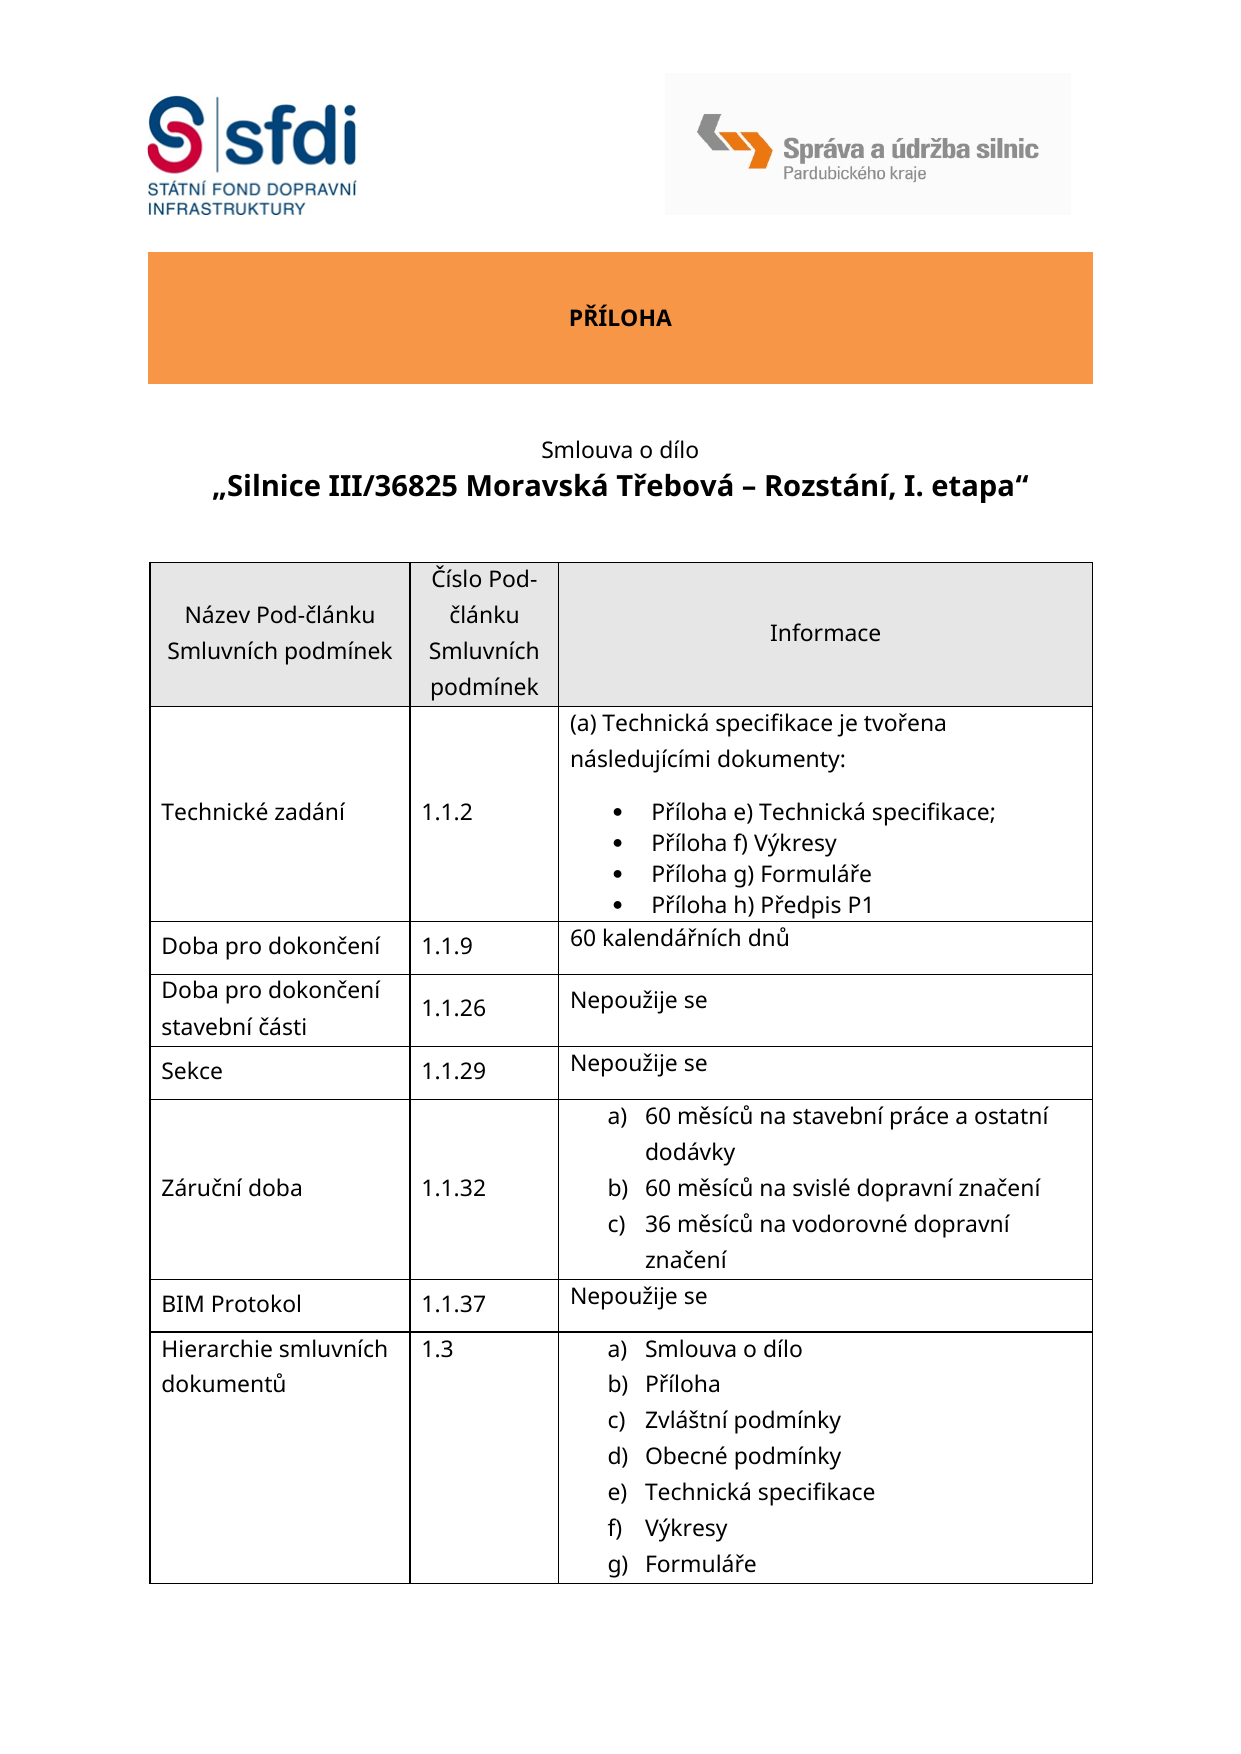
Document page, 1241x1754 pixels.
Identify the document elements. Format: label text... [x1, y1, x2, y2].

table_cell 60 kalendářních dnů [559, 922, 1092, 973]
table_cell Nepoužije se [559, 1047, 1092, 1099]
table_cell 1.1.37 [411, 1280, 558, 1331]
table_cell 1.1.29 [411, 1047, 558, 1099]
table_cell 1.1.9 [411, 922, 558, 973]
table_cell BIM Protokol [151, 1280, 409, 1331]
picture [147, 94, 357, 215]
picture [664, 73, 1071, 215]
table_cell 1.3 [411, 1333, 558, 1583]
table_cell Záruční doba [151, 1100, 409, 1279]
text „Silnice III/36825 Moravská Třebová – Rozstání, I. etapa“ [148, 466, 1093, 505]
table_header Informace [559, 563, 1092, 706]
table_cell Hierarchie smluvních dokumentů [151, 1333, 409, 1583]
table_cell Doba pro dokončení [151, 922, 409, 973]
text Smlouva o dílo [148, 434, 1093, 466]
table_cell Nepoužije se [559, 1280, 1092, 1331]
table_cell Smlouva o dílo Příloha Zvláštní podmínky Obecné podmínky Technická specifikace Výkresy Formuláře Předpis P1 [559, 1333, 1092, 1583]
table_cell Technické zadání [151, 707, 409, 921]
text Příloha [148, 302, 1093, 334]
table_cell 60 měsíců na stavební práce a ostatní dodávky 60 měsíců na svislé dopravní značení 36 měsíců na vodorovné dopravní značení [559, 1100, 1092, 1279]
table_header Název Pod-článku Smluvních podmínek [151, 563, 409, 706]
table_cell Sekce [151, 1047, 409, 1099]
table_cell 1.1.2 [411, 707, 558, 921]
table_cell (a) Technická specifikace je tvořena následujícími dokumenty: Příloha e) Technická specifikace; Příloha f) Výkresy Příloha g) Formuláře Příloha h) Předpis P1 [559, 707, 1092, 921]
table_cell Doba pro dokončení stavební části [151, 975, 409, 1046]
table_cell 1.1.32 [411, 1100, 558, 1279]
table_cell 1.1.26 [411, 975, 558, 1046]
table_cell Nepoužije se [559, 975, 1092, 1046]
table_header Číslo Pod-článku Smluvních podmínek [411, 563, 558, 706]
